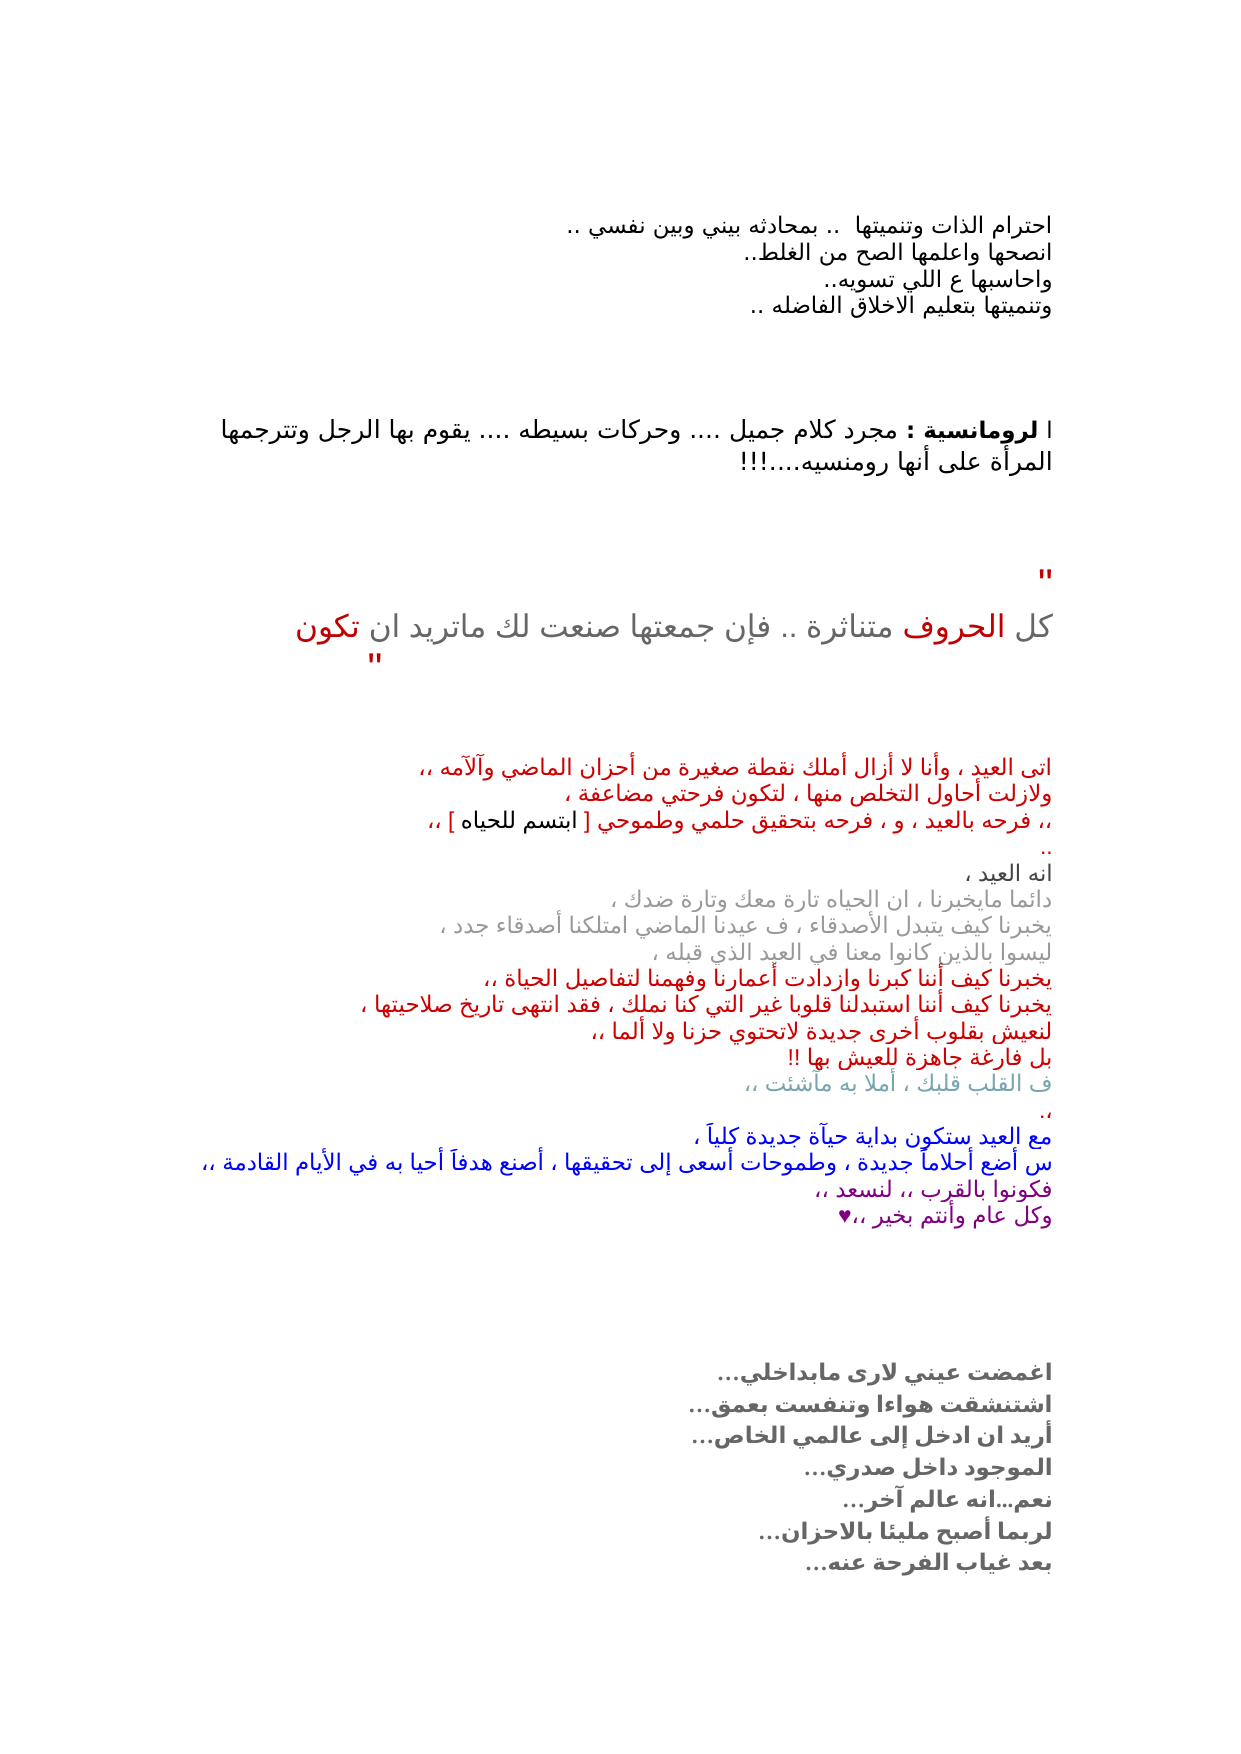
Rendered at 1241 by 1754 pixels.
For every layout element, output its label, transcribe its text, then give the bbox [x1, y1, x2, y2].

text اتى العيد ، وأنا لا أزال أملك نقطة صغيرة من أحزان الماضي وآلآمه ،، ولازلت أحاول التخلص منها ، لتكون فرحتي مضاعفة ، ،، فرحه بالعيد ، و ، فرحه بتحقيق حلمي وطموحي [ ابتسم للحياه ] ،، .. انه العيد ، دائما مايخبرنا ، ان الحياه تارة معك وتارة ضدك ، يخبرنا كيف يتبدل الأصدقاء ، ف عيدنا الماضي امتلكنا أصدقاء جدد ، ليسوا بالذين كانوا معنا في العيد الذي قبله ، يخبرنا كيف أننا كبرنا وازدادت أعمارنا وفهمنا لتفاصيل الحياة ،، يخبرنا كيف أننا استبدلنا قلوبا غير التي كنا نملك ، فقد انتهى تاريخ صلاحيتها ، لنعيش بقلوب أخرى جديدة لاتحتوي حزنا ولا ألما ،، بل فارغة جاهزة للعيش بها !! ف القلب قلبك ، أملا به مآشئت ،، ،. مع العيد ستكون بداية حيآة جديدة كلياََ ، س أضع أحلاماََ جديدة ، وطموحات أسعى إلى تحقيقها ، أصنع هدفاََ أحيا به في الأيام القادمة ،، فكونوا بالقرب ،، لنسعد ،، وكل عام وأنتم بخير ،،♥ [187, 754, 1053, 1228]
text كل الحروف متناثرة .. فإن جمعتها صنعت لك ماتريد ان تكون [187, 608, 1053, 644]
text ا لرومانسية : مجرد كلام جميل .... وحركات بسيطه .... يقوم بها الرجل وتترجمها المرأة على أنها رومنسيه....!!! [187, 413, 1053, 476]
text لربما أصبح مليئا بالاحزان… [187, 1512, 1053, 1544]
text الموجود داخل صدري… [187, 1449, 1053, 1481]
text احترام الذات وتنميتها .. بمحادثه بيني وبين نفسي .. انصحها واعلمها الصح من الغلط.. واحاسبها ع اللي تسويه.. وتنميتها بتعليم الاخلاق الفاضله .. [187, 212, 1053, 319]
text بعد غياب الفرحة عنه… [187, 1544, 1053, 1576]
text اغمضت عيني لارى مابداخلي… [187, 1353, 1053, 1385]
text نعم...انه عالم آخر… [187, 1481, 1053, 1512]
text " [187, 560, 1053, 608]
text " [187, 644, 1053, 692]
text أريد ان ادخل إلى عالمي الخاص… [187, 1417, 1053, 1449]
text اشتنشقت هواءا وتنفست بعمق… [187, 1385, 1053, 1417]
